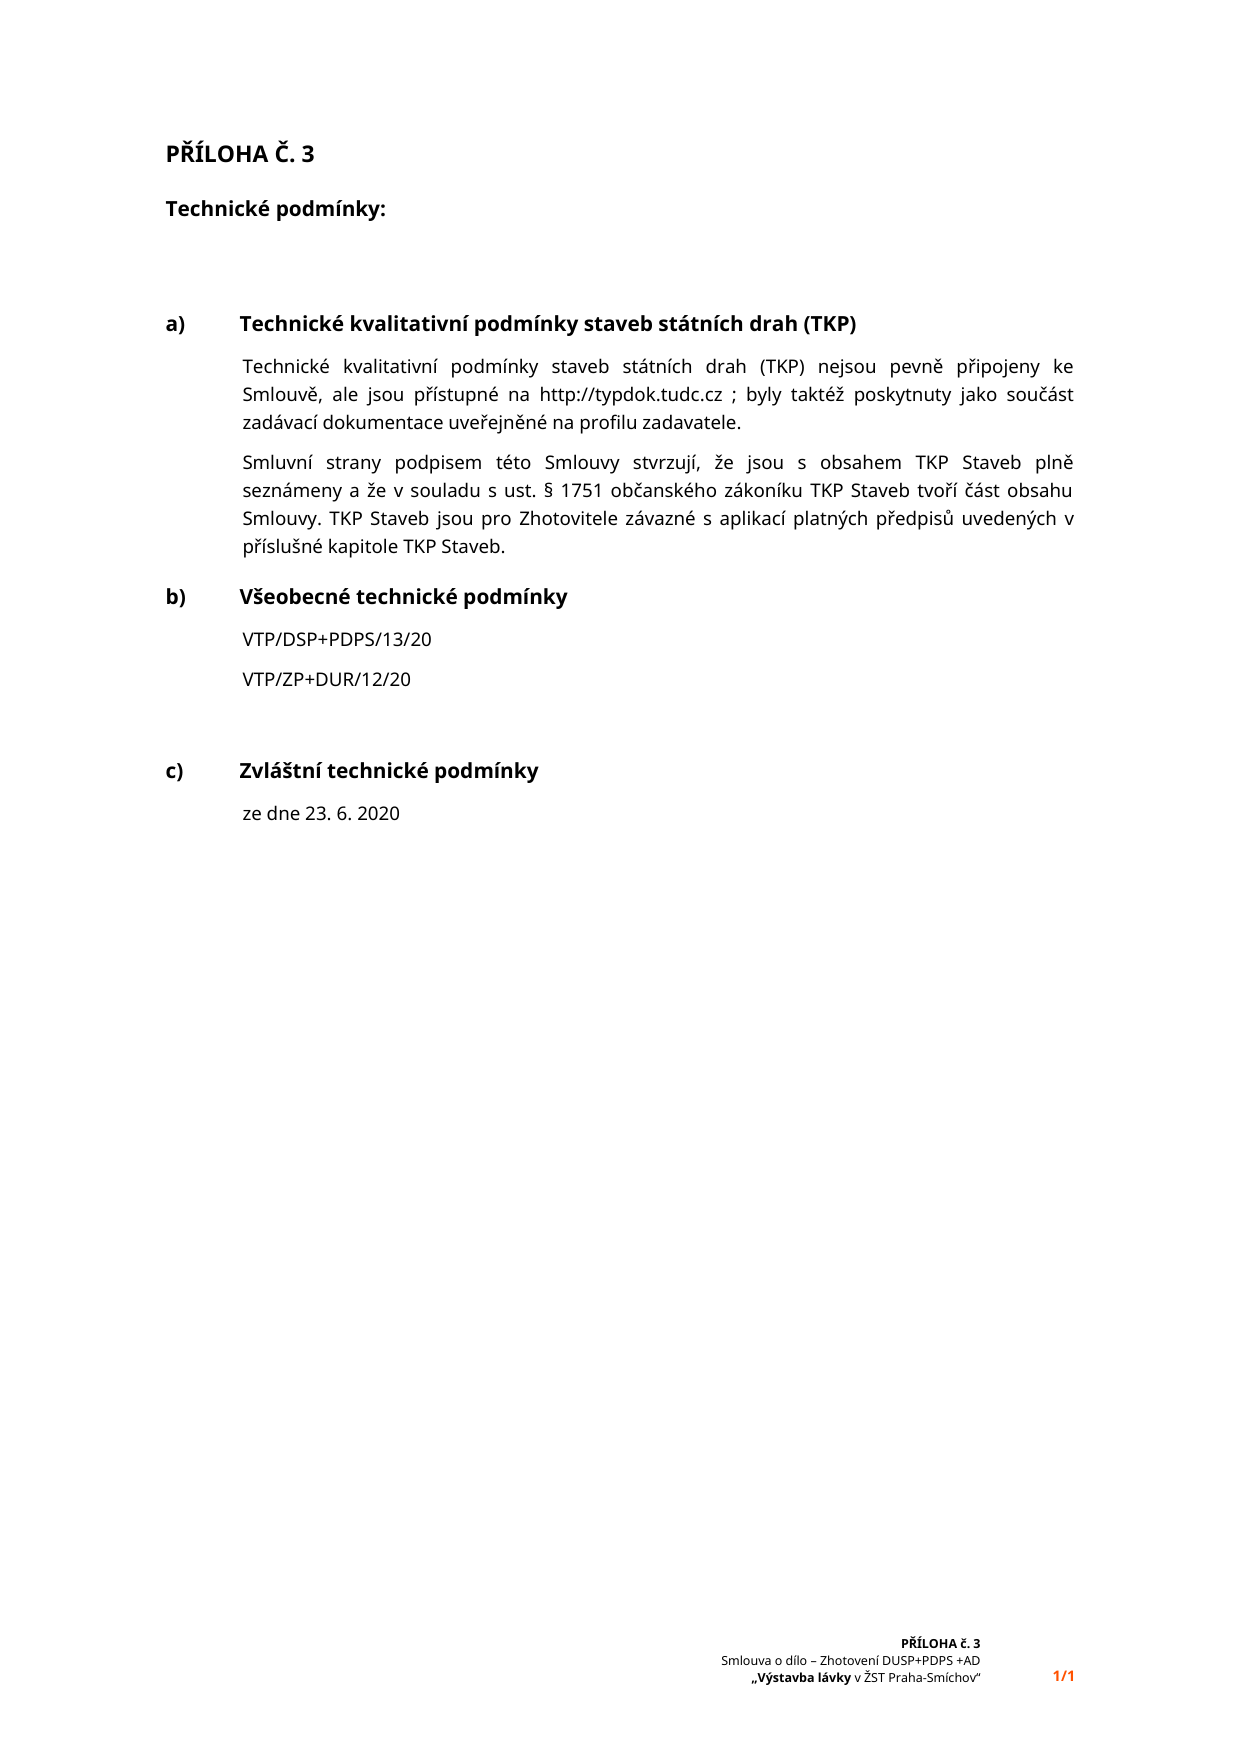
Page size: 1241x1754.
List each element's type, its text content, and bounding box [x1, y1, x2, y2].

text Smluvní strany podpisem této Smlouvy stvrzují, že jsou s obsahem TKP Staveb plně seznámeny a že v souladu s ust. § 1751 občanského zákoníku TKP Staveb tvoří část obsahu Smlouvy. TKP Staveb jsou pro Zhotovitele závazné s aplikací platných předpisů uvedených v příslušné kapitole TKP Staveb. [242, 449, 1075, 559]
text Technické kvalitativní podmínky staveb státních drah (TKP) nejsou pevně připojeny ke Smlouvě, ale jsou přístupné na http://typdok.tudc.cz ; byly taktéž poskytnuty jako součást zadávací dokumentace uveřejněné na profilu zadavatele. [242, 353, 1075, 434]
text Technické podmínky: [165, 194, 1075, 222]
text Příloha č. 3 [165, 138, 1075, 170]
text c) Zvláštní technické podmínky [165, 756, 1075, 784]
text a) Technické kvalitativní podmínky staveb státních drah (TKP) [165, 309, 1075, 338]
text VTP/DSP+PDPS/13/20 [242, 626, 1075, 652]
text VTP/ZP+DUR/12/20 [242, 667, 1075, 692]
text b) Všeobecné technické podmínky [165, 582, 1075, 611]
text ze dne 23. 6. 2020 [242, 800, 1075, 825]
